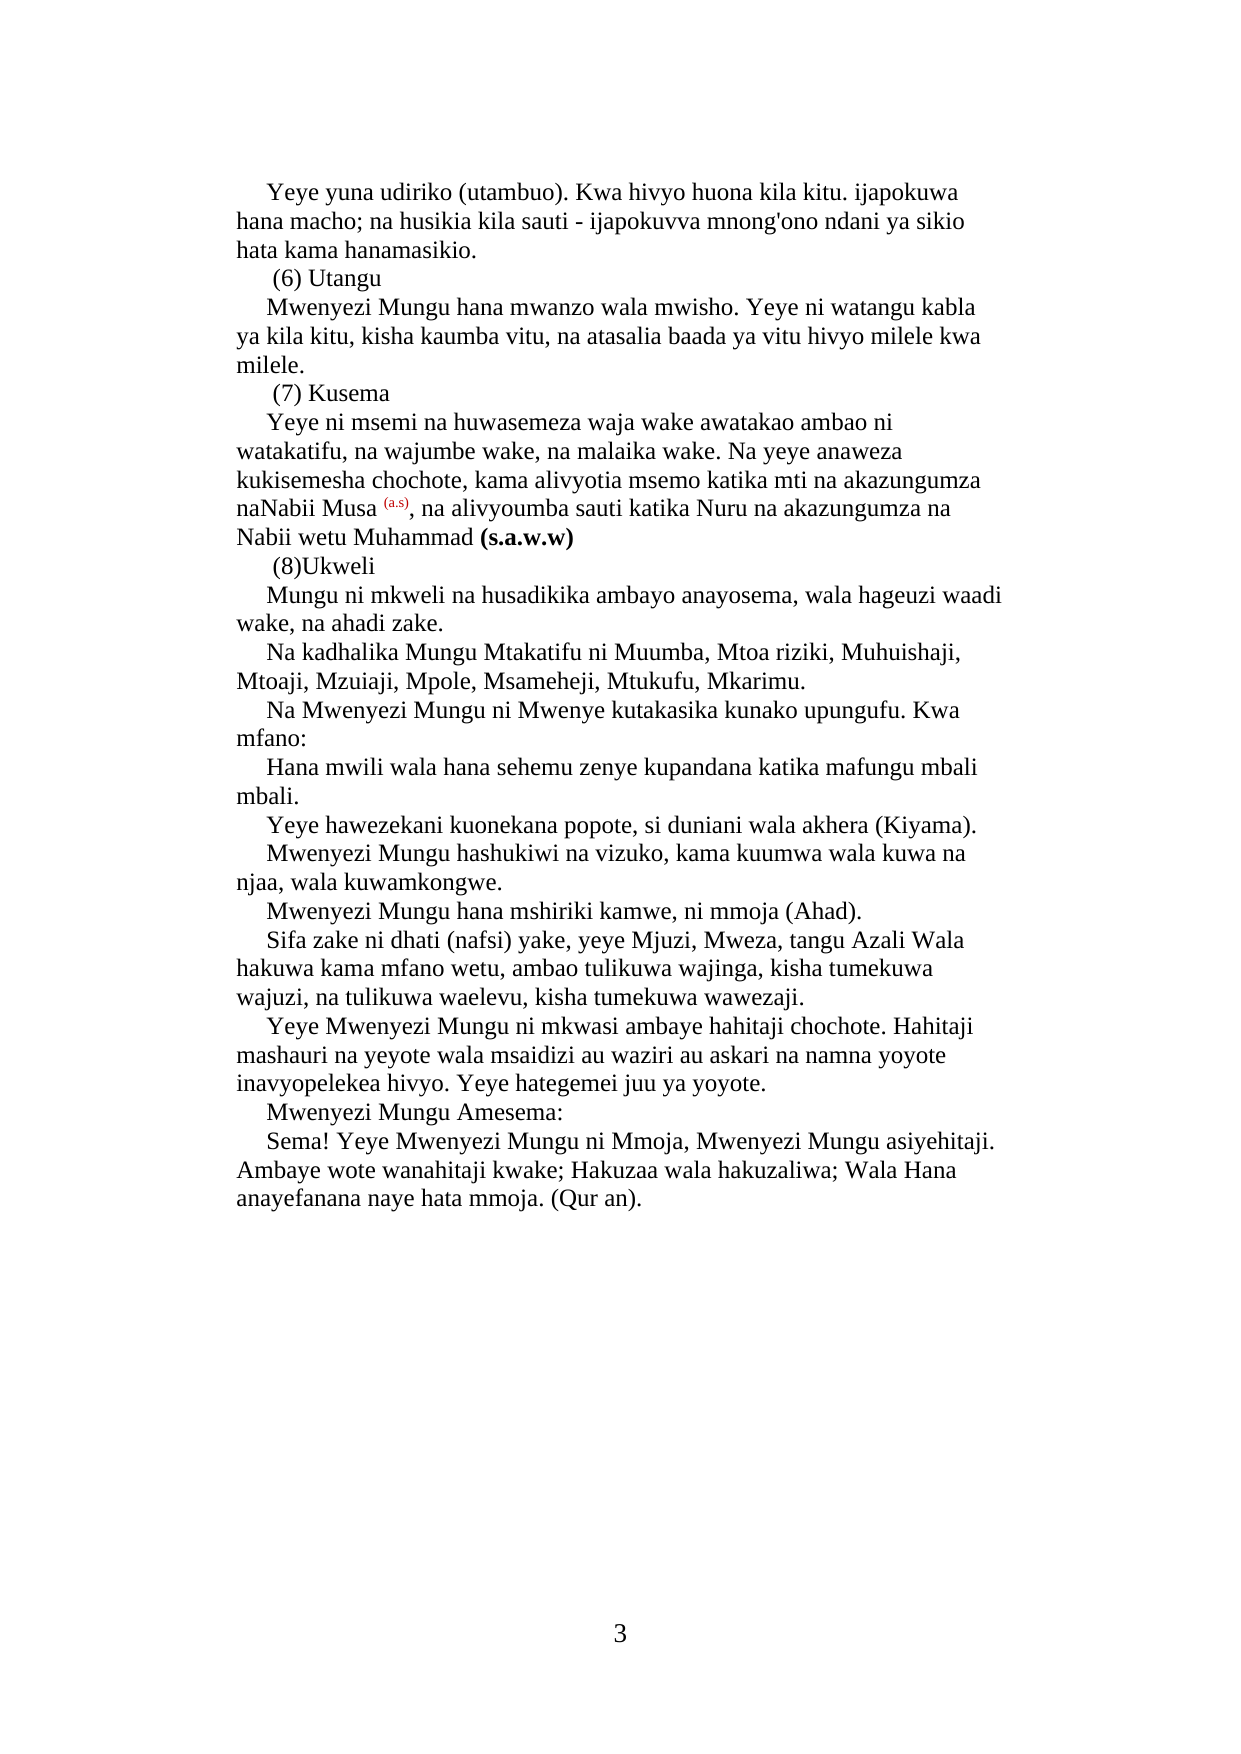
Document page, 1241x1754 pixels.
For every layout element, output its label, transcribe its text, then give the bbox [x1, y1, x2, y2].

text (7) Kusema [236, 378, 1004, 407]
text Na Mwenyezi Mungu ni Mwenye kutakasika kunako upungufu. Kwa mfano: [236, 695, 1004, 752]
text Mwenyezi Mungu Amesema: [236, 1097, 1004, 1126]
text (8)Ukweli [236, 551, 1004, 580]
text Mungu ni mkweli na husadikika ambayo anayosema, wala hageuzi waadi wake, na ahadi zake. [236, 580, 1004, 637]
text Mwenyezi Mungu hana mshiriki kamwe, ni mmoja (Ahad). [236, 896, 1004, 925]
text Sifa zake ni dhati (nafsi) yake, yeye Mjuzi, Mweza, tangu Azali Wala hakuwa kama mfano wetu, ambao tulikuwa wajinga, kisha tumekuwa wajuzi, na tulikuwa waelevu, kisha tumekuwa wawezaji. [236, 925, 1004, 1011]
text Yeye hawezekani kuonekana popote, si duniani wala akhera (Kiyama). [236, 810, 1004, 838]
text Yeye Mwenyezi Mungu ni mkwasi ambaye hahitaji chochote. Hahitaji mashauri na yeyote wala msaidizi au waziri au askari na namna yoyote inavyopelekea hivyo. Yeye hategemei juu ya yoyote. [236, 1011, 1004, 1097]
text Sema! Yeye Mwenyezi Mungu ni Mmoja, Mwenyezi Mungu asiyehitaji. Ambaye wote wanahitaji kwake; Hakuzaa wala hakuzaliwa; Wala Hana anayefanana naye hata mmoja. (Qur an). [236, 1126, 1004, 1212]
text Mwenyezi Mungu hashukiwi na vizuko, kama kuumwa wala kuwa na njaa, wala kuwamkongwe. [236, 838, 1004, 896]
text Yeye ni msemi na huwasemeza waja wake awatakao ambao ni watakatifu, na wajumbe wake, na malaika wake. Na yeye anaweza kukisemesha chochote, kama alivyotia msemo katika mti na akazungumza naNabii Musa (a.s), na alivyoumba sauti katika Nuru na akazungumza na Nabii wetu Muhammad (s.a.w.w) [236, 407, 1004, 551]
text Na kadhalika Mungu Mtakatifu ni Muumba, Mtoa riziki, Muhuishaji, Mtoaji, Mzuiaji, Mpole, Msameheji, Mtukufu, Mkarimu. [236, 637, 1004, 695]
text Mwenyezi Mungu hana mwanzo wala mwisho. Yeye ni watangu kabla ya kila kitu, kisha kaumba vitu, na atasalia baada ya vitu hivyo milele kwa milele. [236, 292, 1004, 378]
text Yeye yuna udiriko (utambuo). Kwa hivyo huona kila kitu. ijapokuwa hana macho; na husikia kila sauti - ijapokuvva mnong'ono ndani ya sikio hata kama hanamasikio. [236, 177, 1004, 263]
text Hana mwili wala hana sehemu zenye kupandana katika mafungu mbali mbali. [236, 752, 1004, 810]
text (6) Utangu [236, 263, 1004, 292]
